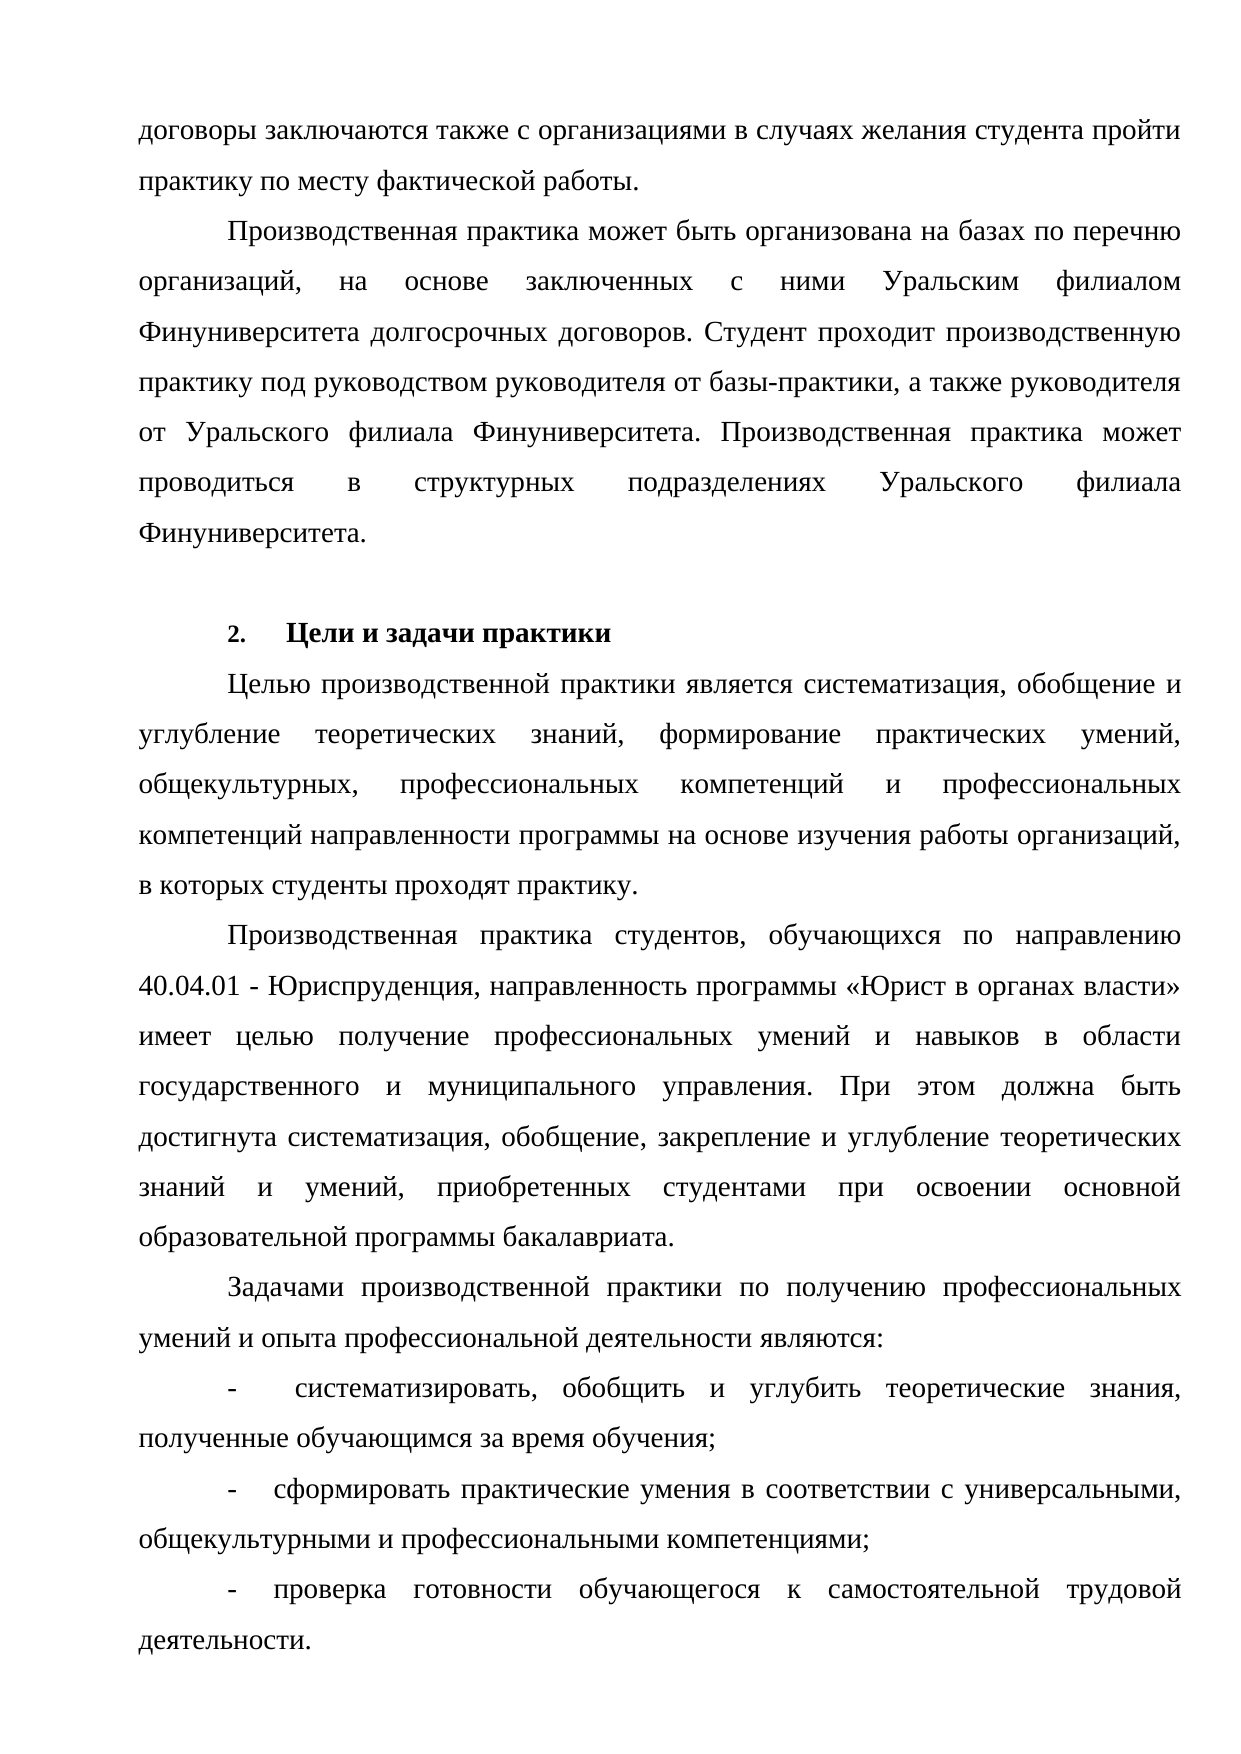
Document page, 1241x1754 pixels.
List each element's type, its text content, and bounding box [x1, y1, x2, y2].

list систематизировать, обобщить и углубить теоретические знания, полученные обучающимся за время обучения; [138, 1370, 1182, 1454]
list проверка готовности обучающегося к самостоятельной трудовой деятельности. [138, 1571, 1182, 1655]
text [138, 112, 1182, 196]
list Цели и задачи практики [138, 616, 1182, 649]
text Задачами производственной практики по получению профессиональных умений и опыта профессиональной деятельности являются: [138, 1269, 1182, 1353]
text Целью производственной практики является систематизация, обобщение и углубление теоретических знаний, формирование практических умений, общекультурных, профессиональных компетенций и профессиональных компетенций направленности программы на основе изучения работы организаций, в которых студенты проходят практику. [138, 666, 1182, 901]
text Производственная практика студентов, обучающихся по направлению 40.04.01 - Юриспруденция, направленность программы «Юрист в органах власти» имеет целью получение профессиональных умений и навыков в области государственного и муниципального управления. При этом должна быть достигнута систематизация, обобщение, закрепление и углубление теоретических знаний и умений, приобретенных студентами при освоении основной образовательной программы бакалавриата. [138, 917, 1182, 1253]
text Производственная практика может быть организована на базах по перечню организаций, на основе заключенных с ними Уральским филиалом Финуниверситета долгосрочных договоров. Студент проходит производственную практику под руководством руководителя от базы-практики, а также руководителя от Уральского филиала Финуниверситета. Производственная практика может проводиться в структурных подразделениях Уральского филиала Финуниверситета. [138, 213, 1182, 548]
list сформировать практические умения в соответствии с универсальными, общекультурными и профессиональными компетенциями; [138, 1471, 1182, 1555]
